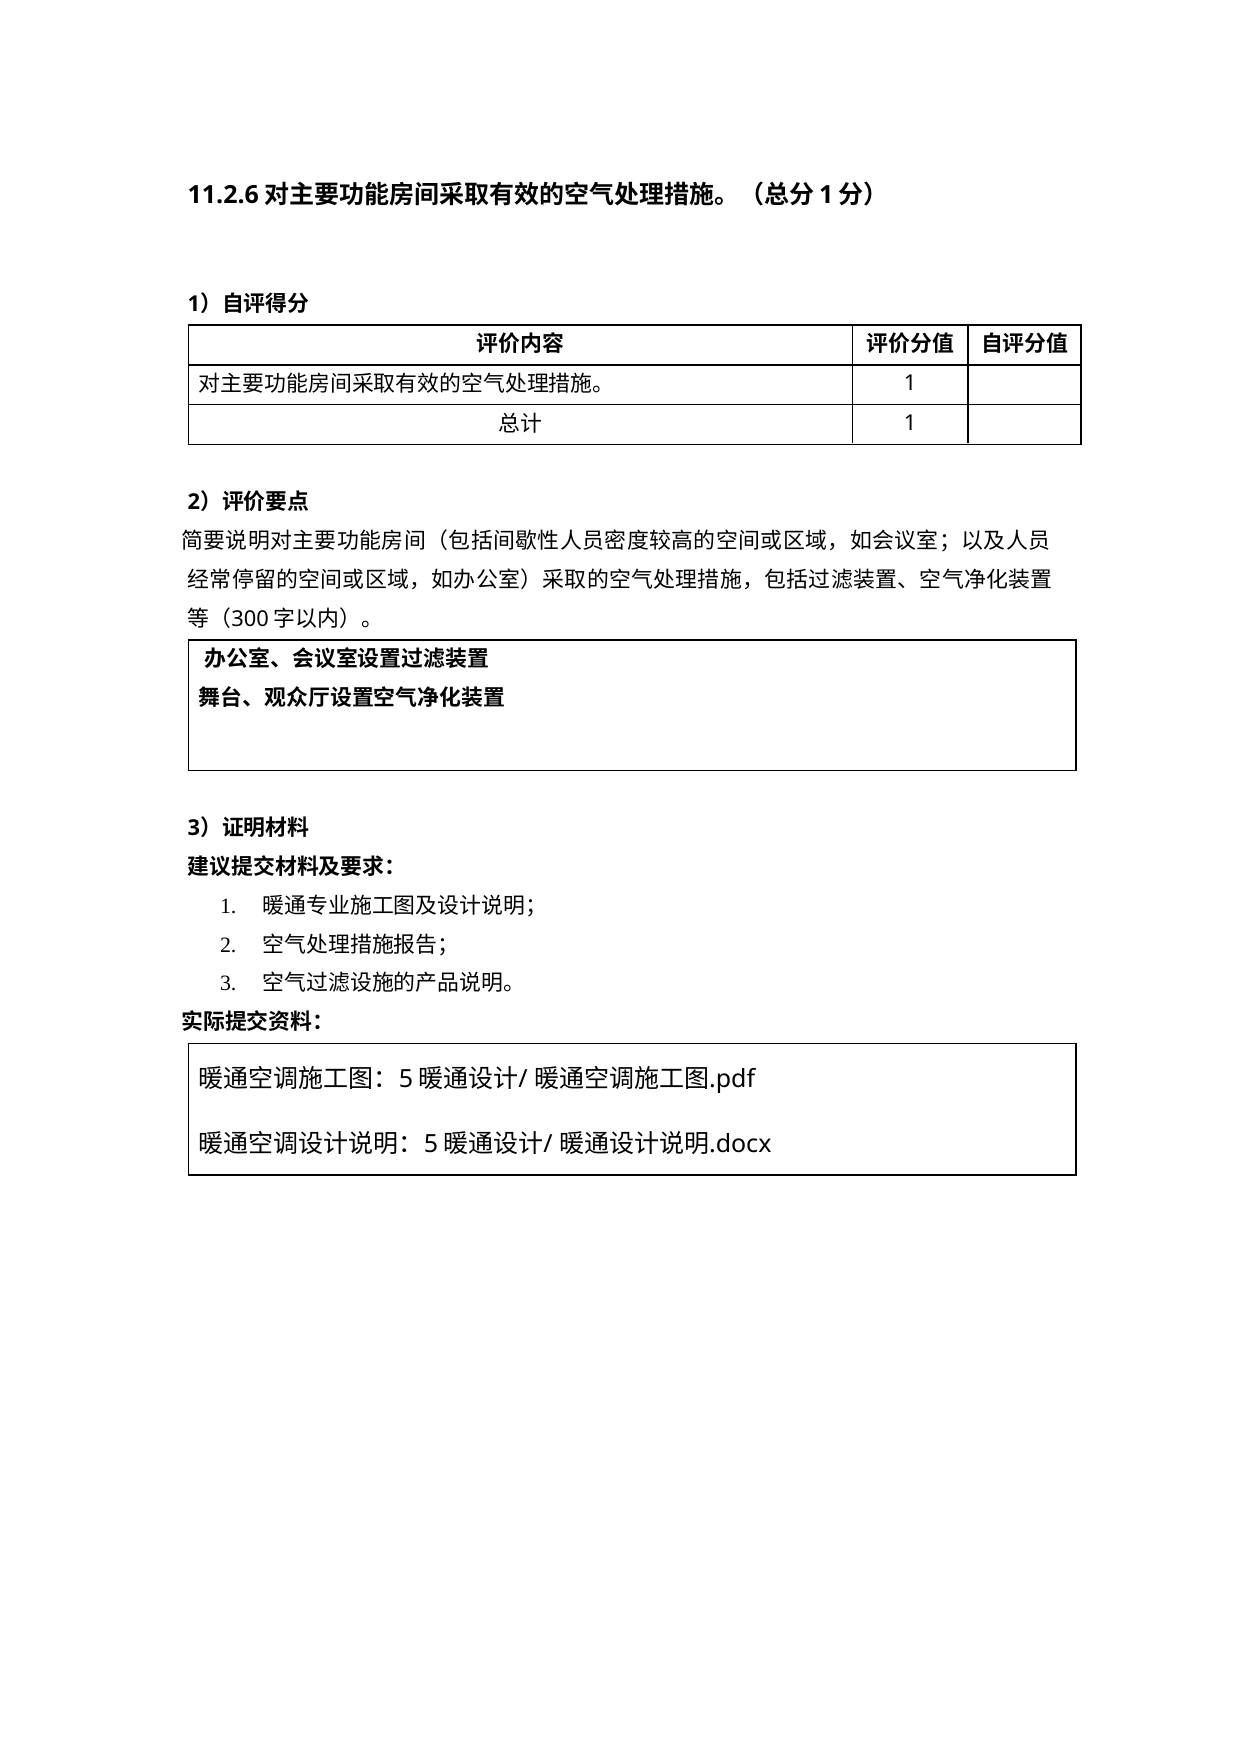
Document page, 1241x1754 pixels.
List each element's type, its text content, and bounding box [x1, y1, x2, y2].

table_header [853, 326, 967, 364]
list 空气过滤设施的产品说明。 [220, 965, 1053, 997]
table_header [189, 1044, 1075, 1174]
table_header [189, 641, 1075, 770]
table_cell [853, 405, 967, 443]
text 3）证明材料 [187, 810, 1053, 842]
text 建议提交材料及要求： [187, 849, 1053, 881]
text 实际提交资料： [181, 1004, 1053, 1036]
list 空气处理措施报告； [220, 926, 1053, 959]
text 2）评价要点 [187, 483, 1053, 516]
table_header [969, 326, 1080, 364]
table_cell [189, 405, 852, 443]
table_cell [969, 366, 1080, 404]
subtitle 11.2.6对主要功能房间采取有效的空气处理措施。（总分1分） [187, 174, 1053, 211]
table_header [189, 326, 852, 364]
list 暖通专业施工图及设计说明； [220, 887, 1053, 920]
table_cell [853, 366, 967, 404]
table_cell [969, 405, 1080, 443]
text 简要说明对主要功能房间（包括间歇性人员密度较高的空间或区域，如会议室；以及人员经常停留的空间或区域，如办公室）采取的空气处理措施，包括过滤装置、空气净化装置等（300字以内）。 [181, 522, 1053, 633]
text 1）自评得分 [187, 285, 1053, 318]
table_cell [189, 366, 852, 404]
